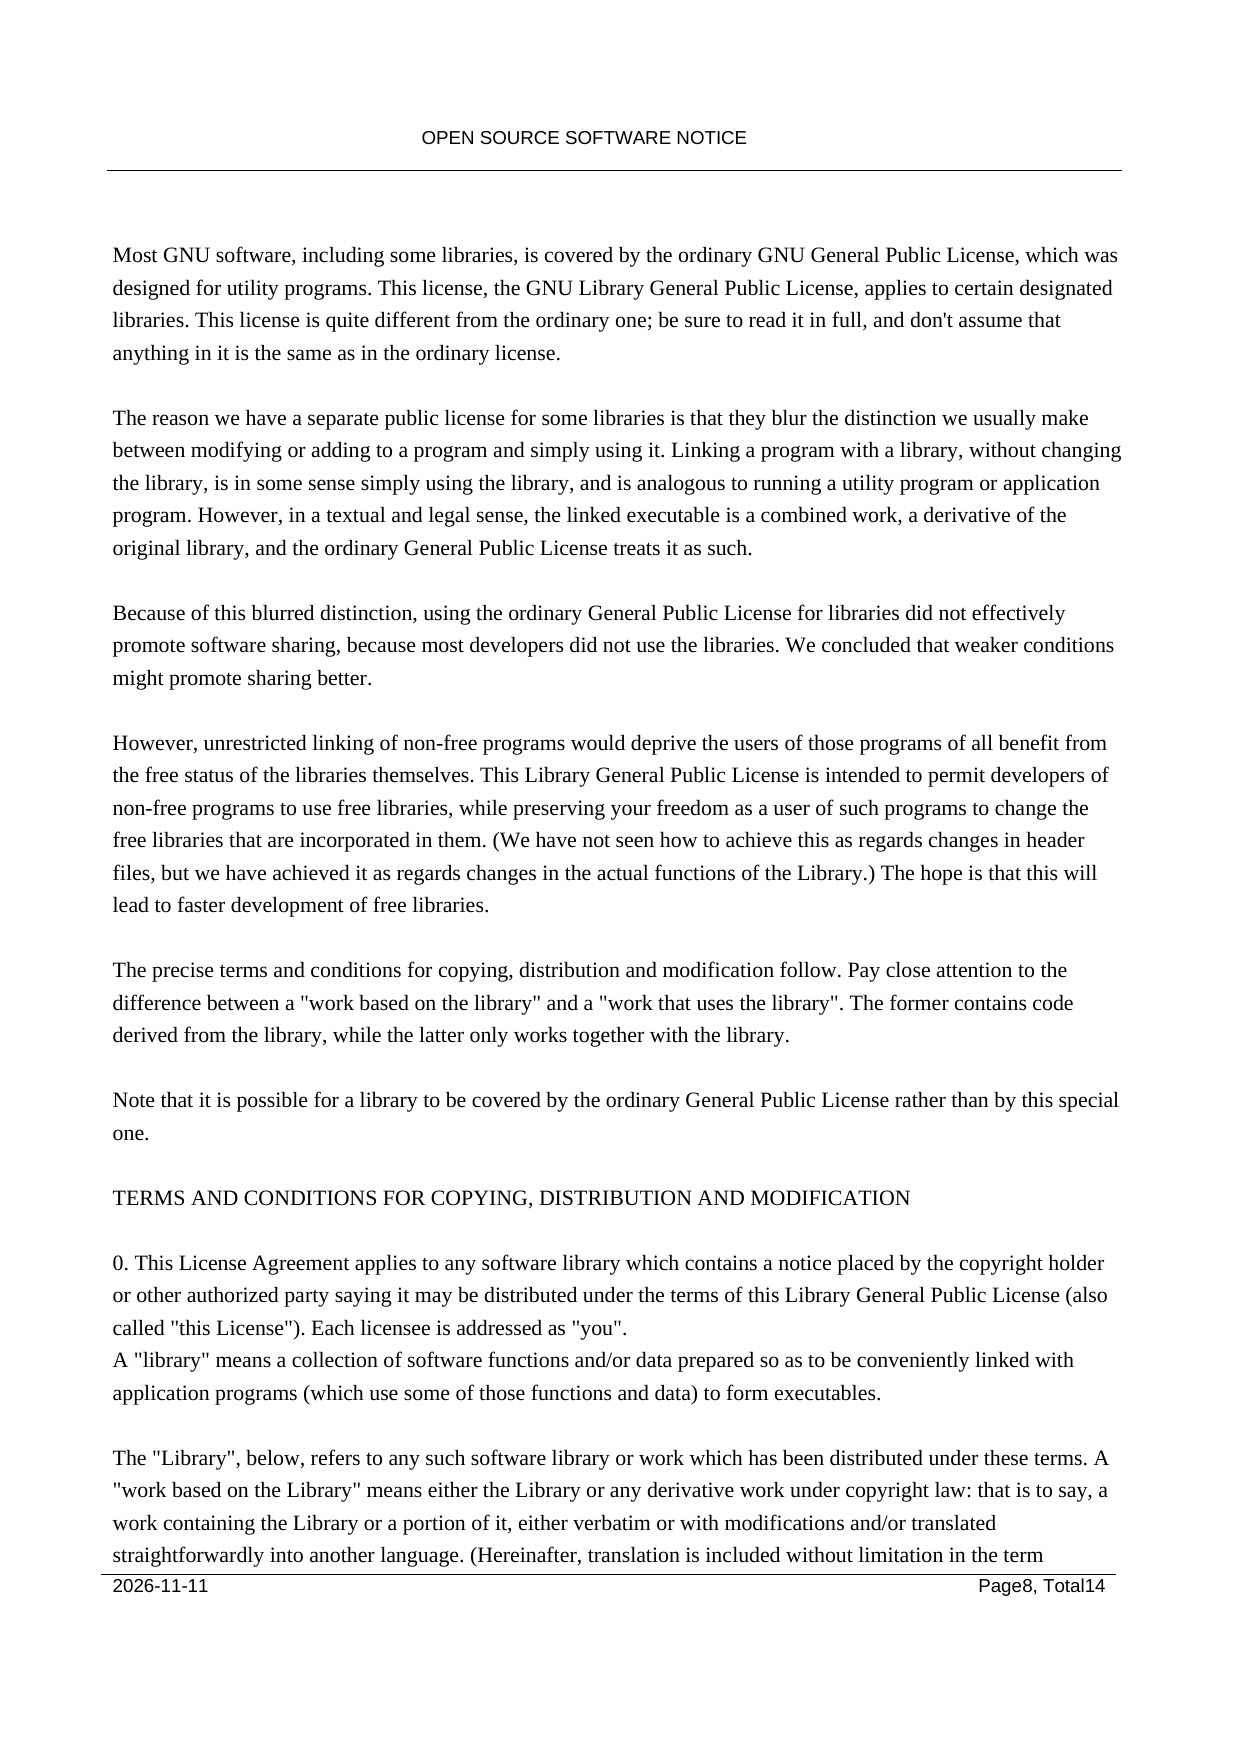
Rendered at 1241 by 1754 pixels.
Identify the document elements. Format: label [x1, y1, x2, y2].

text [112, 206, 1128, 1571]
